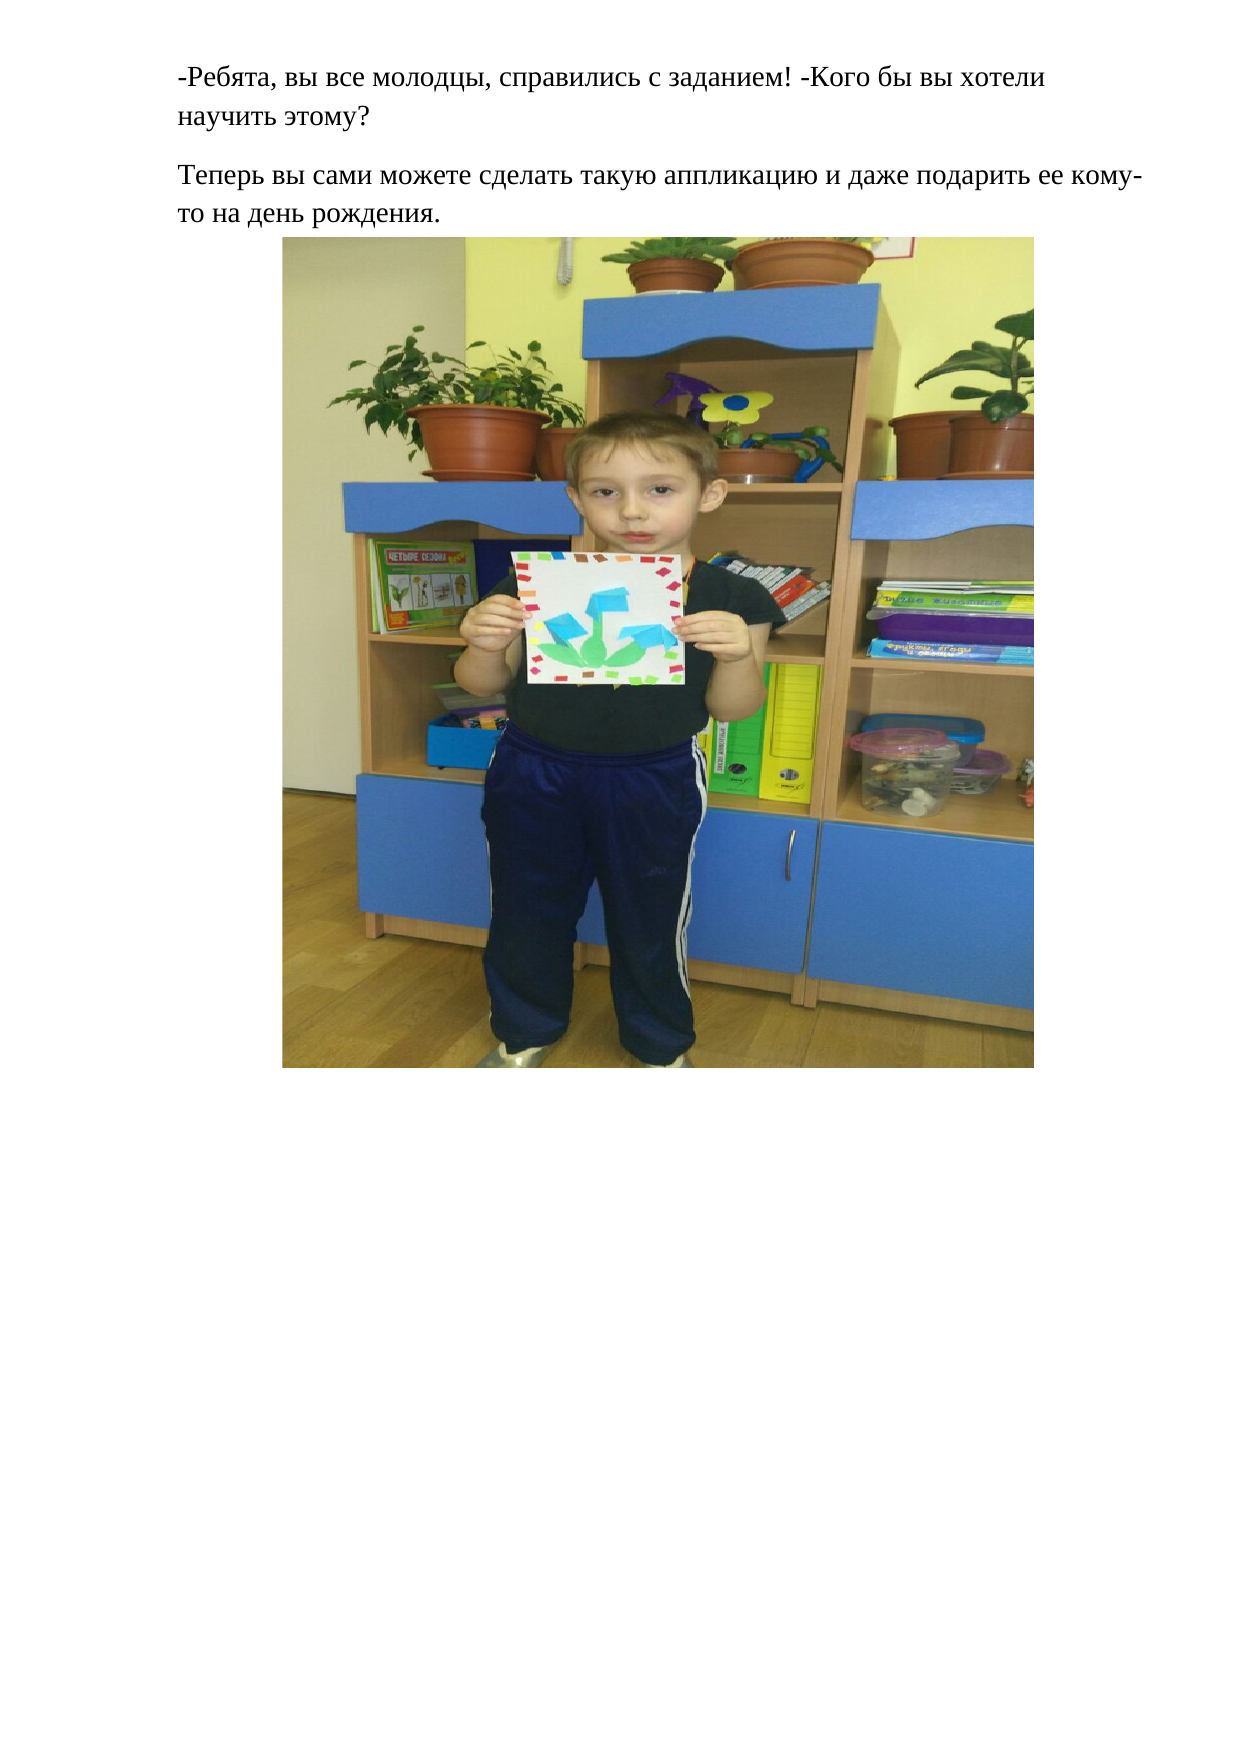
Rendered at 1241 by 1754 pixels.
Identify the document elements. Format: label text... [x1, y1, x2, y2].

text -Ребята, вы все молодцы, справились с заданием! -Кого бы вы хотели научить этому? [177, 59, 1152, 131]
picture [282, 237, 1034, 1068]
text Теперь вы сами можете сделать такую аппликацию и даже подарить ее кому-то на день рождения. [177, 157, 1152, 229]
